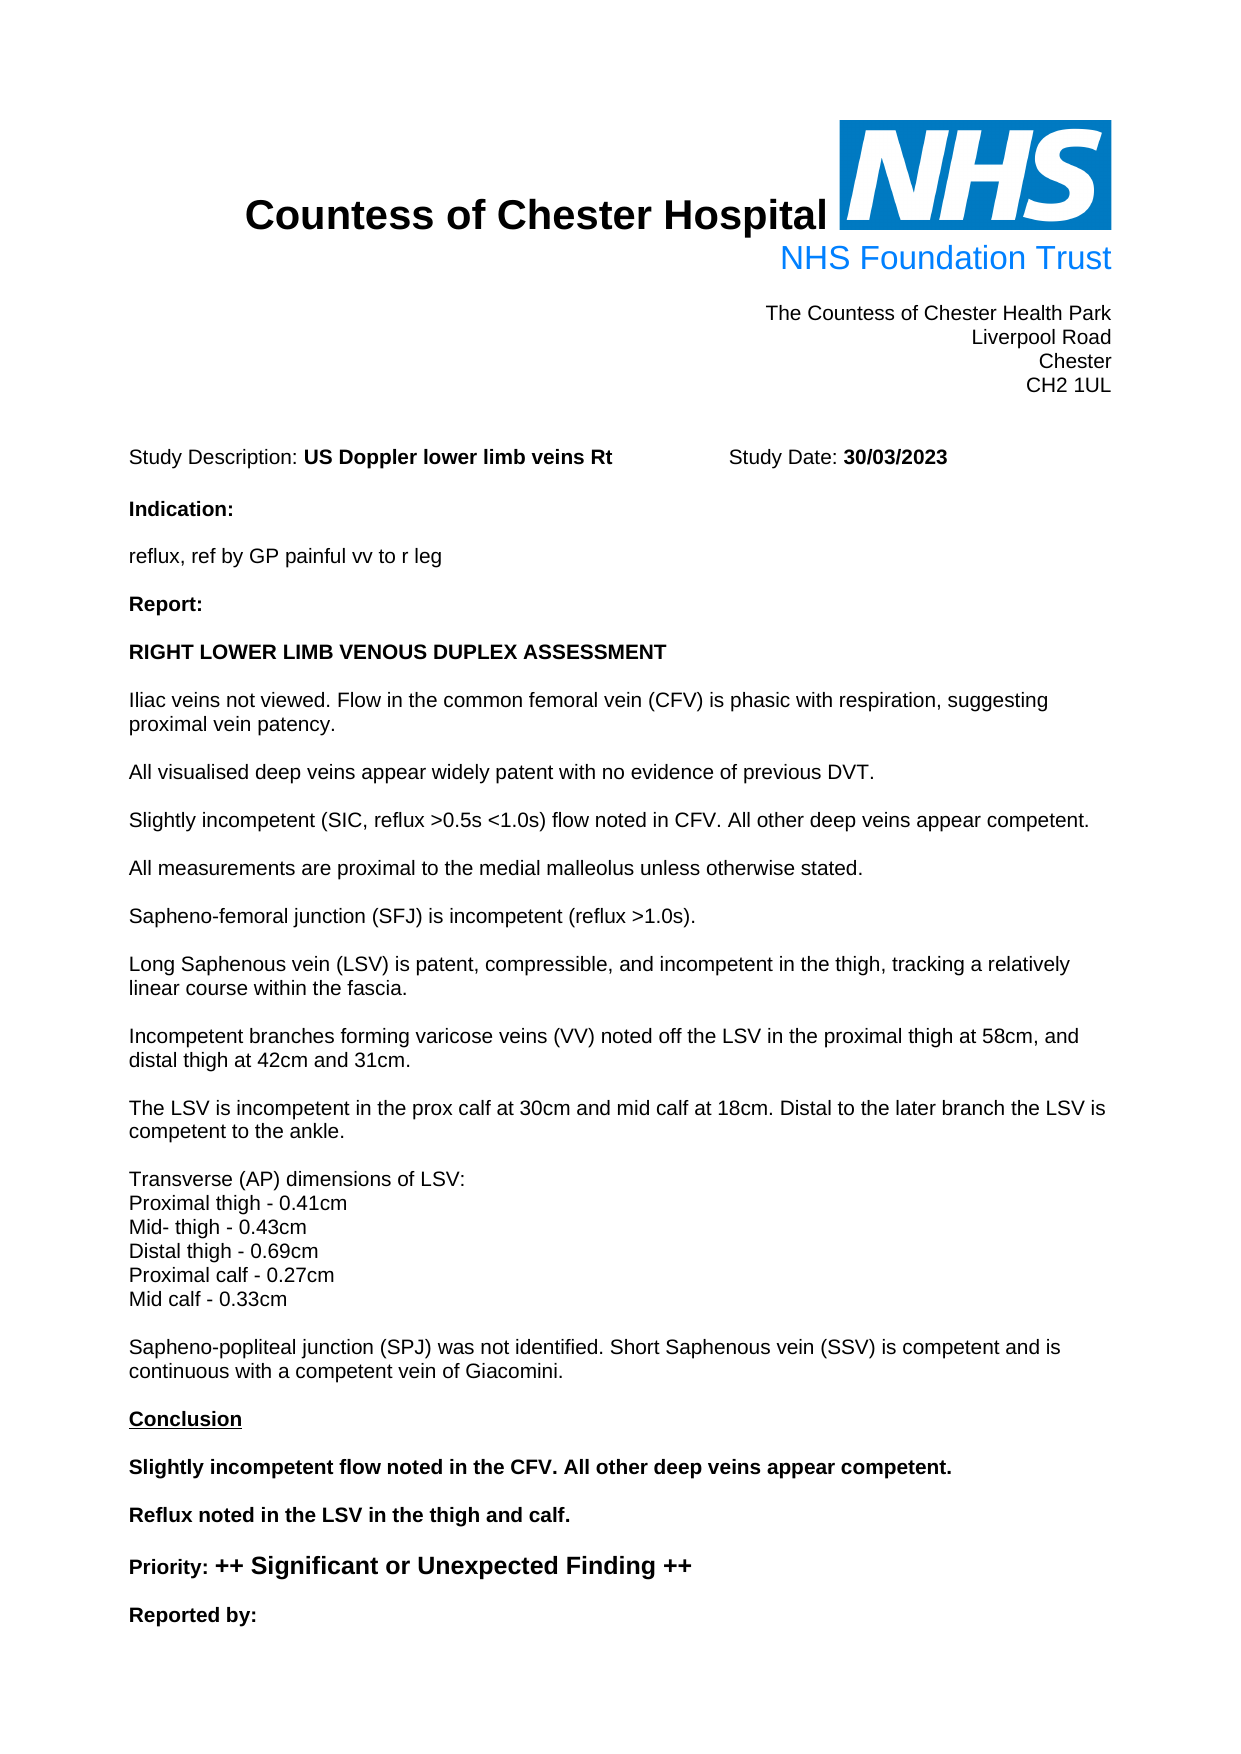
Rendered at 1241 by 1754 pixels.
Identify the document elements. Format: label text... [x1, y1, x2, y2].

text All measurements are proximal to the medial malleolus unless otherwise stated. [129, 856, 1111, 880]
text Sapheno-popliteal junction (SPJ) was not identified. Short Saphenous vein (SSV) is competent and is continuous with a competent vein of Giacomini. [129, 1335, 1111, 1383]
text Transverse (AP) dimensions of LSV: [129, 1167, 1111, 1191]
text Distal thigh - 0.69cm [129, 1239, 1111, 1263]
text All visualised deep veins appear widely patent with no evidence of previous DVT. [129, 760, 1111, 784]
text The LSV is incompetent in the prox calf at 30cm and mid calf at 18cm. Distal to the later branch the LSV is competent to the ankle. [129, 1095, 1111, 1143]
text Study Description: US Doppler lower limb veins Rt Study Date: 30/03/2023 [129, 444, 1111, 468]
text Report: [129, 592, 1111, 616]
text Mid calf - 0.33cm [129, 1287, 1111, 1311]
text Mid- thigh - 0.43cm [129, 1215, 1111, 1239]
text Liverpool Road [129, 325, 1111, 349]
text Reported by: [129, 1603, 1111, 1627]
text CH2 1UL [129, 373, 1111, 397]
text Reflux noted in the LSV in the thigh and calf. [129, 1503, 1111, 1527]
text reflux, ref by GP painful vv to r leg [129, 544, 1111, 568]
text Slightly incompetent flow noted in the CFV. All other deep veins appear competent. [129, 1455, 1111, 1479]
text NHS Foundation Trust [129, 238, 1111, 277]
text Long Saphenous vein (LSV) is patent, compressible, and incompetent in the thigh, tracking a relatively linear course within the fascia. [129, 952, 1111, 999]
text Sapheno-femoral junction (SFJ) is incompetent (reflux >1.0s). [129, 904, 1111, 928]
text Chester [129, 349, 1111, 373]
text Indication: [129, 496, 1111, 520]
text Countess of Chester Hospital [129, 121, 1111, 238]
text Iliac veins not viewed. Flow in the common femoral vein (CFV) is phasic with respiration, suggesting proximal vein patency. [129, 688, 1111, 736]
text Conclusion [129, 1407, 1111, 1431]
text Slightly incompetent (SIC, reflux >0.5s <1.0s) flow noted in CFV. All other deep veins appear competent. [129, 808, 1111, 832]
text Proximal calf - 0.27cm [129, 1263, 1111, 1287]
text Priority: ++ Significant or Unexpected Finding ++ [129, 1551, 1111, 1579]
text The Countess of Chester Health Park [129, 301, 1111, 325]
text Proximal thigh - 0.41cm [129, 1191, 1111, 1215]
text RIGHT LOWER LIMB VENOUS DUPLEX ASSESSMENT [129, 640, 1111, 664]
text Incompetent branches forming varicose veins (VV) noted off the LSV in the proximal thigh at 58cm, and distal thigh at 42cm and 31cm. [129, 1023, 1111, 1071]
